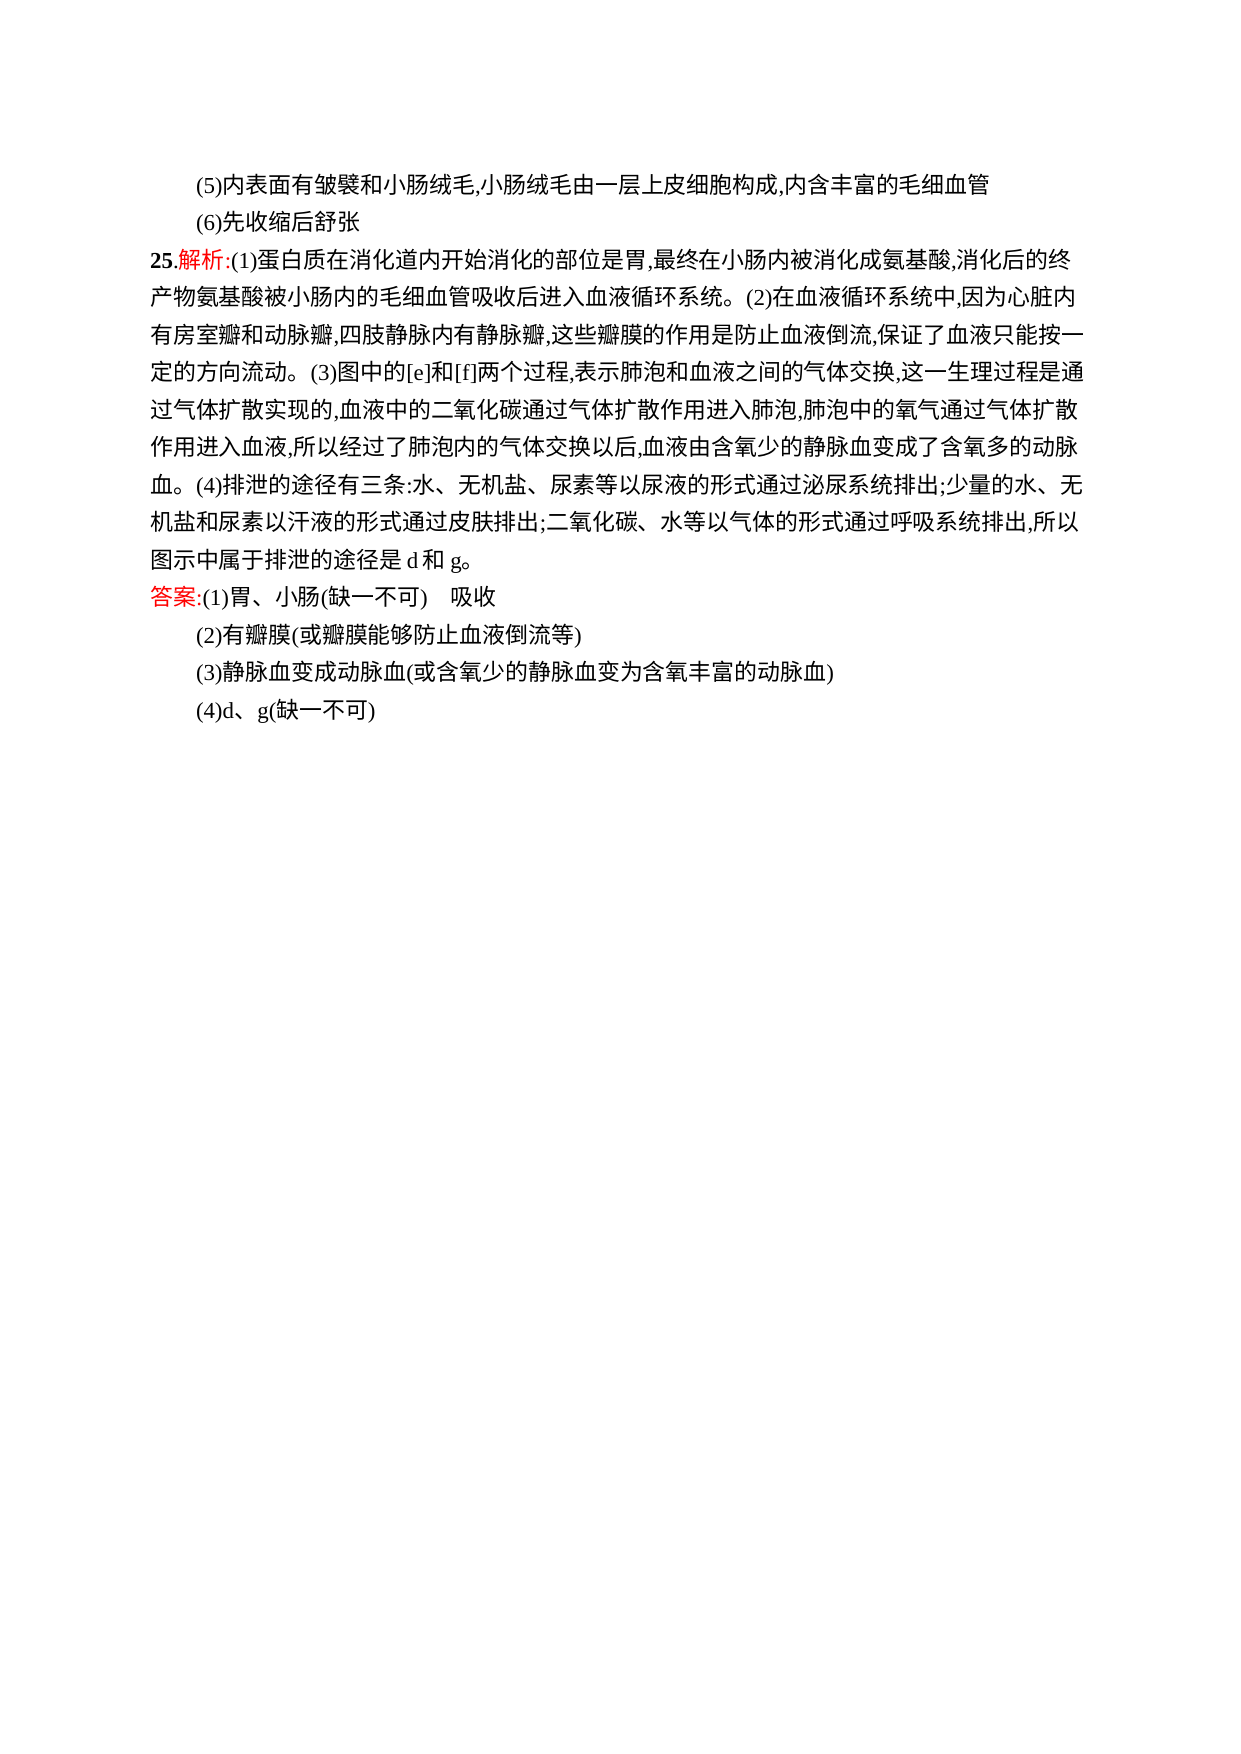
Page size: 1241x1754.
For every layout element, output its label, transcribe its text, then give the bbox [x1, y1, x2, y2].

text (4)d、g(缺一不可) [150, 689, 1090, 727]
text 答案:(1)胃、小肠(缺一不可) 吸收 [150, 577, 1090, 614]
text (3)静脉血变成动脉血(或含氧少的静脉血变为含氧丰富的动脉血) [150, 652, 1090, 689]
text (2)有瓣膜(或瓣膜能够防止血液倒流等) [150, 614, 1090, 652]
text (5)内表面有皱襞和小肠绒毛,小肠绒毛由一层上皮细胞构成,内含丰富的毛细血管 [150, 164, 1090, 202]
text (6)先收缩后舒张[来源:学*科*网] [150, 202, 1090, 239]
text 25.解析:(1)蛋白质在消化道内开始消化的部位是胃,最终在小肠内被消化成氨基酸,消化后的终产物氨基酸被小肠内的毛细血管吸收后进入血液循环系统。(2)在血液循环系统中,因为心脏内有房室瓣和动脉瓣,四肢静脉内有静脉瓣,这些瓣膜的作用是防止血液倒流,保证了血液只能按一定的方向流动。(3)图中的[e]和[f]两个过程,表示肺泡和血液之间的气体交换,这一生理过程是通过气体扩散实现的,血液中的二氧化碳通过气体扩散作用进入肺泡,肺泡中的氧气通过气体扩散作用进入血液,所以经过了肺泡内的气体交换以后,血液由含氧少的静脉血变成了含氧多的动脉血。(4)排泄的途径有三条:水、无机盐、尿素等以尿液的形式通过泌尿系统排出;少量的水、无机盐和尿素以汗液的形式通过皮肤排出;二氧化碳、水等以气体的形式通过呼吸系统排出,所以图示中属于排泄的途径是d和g。 [150, 239, 1090, 577]
